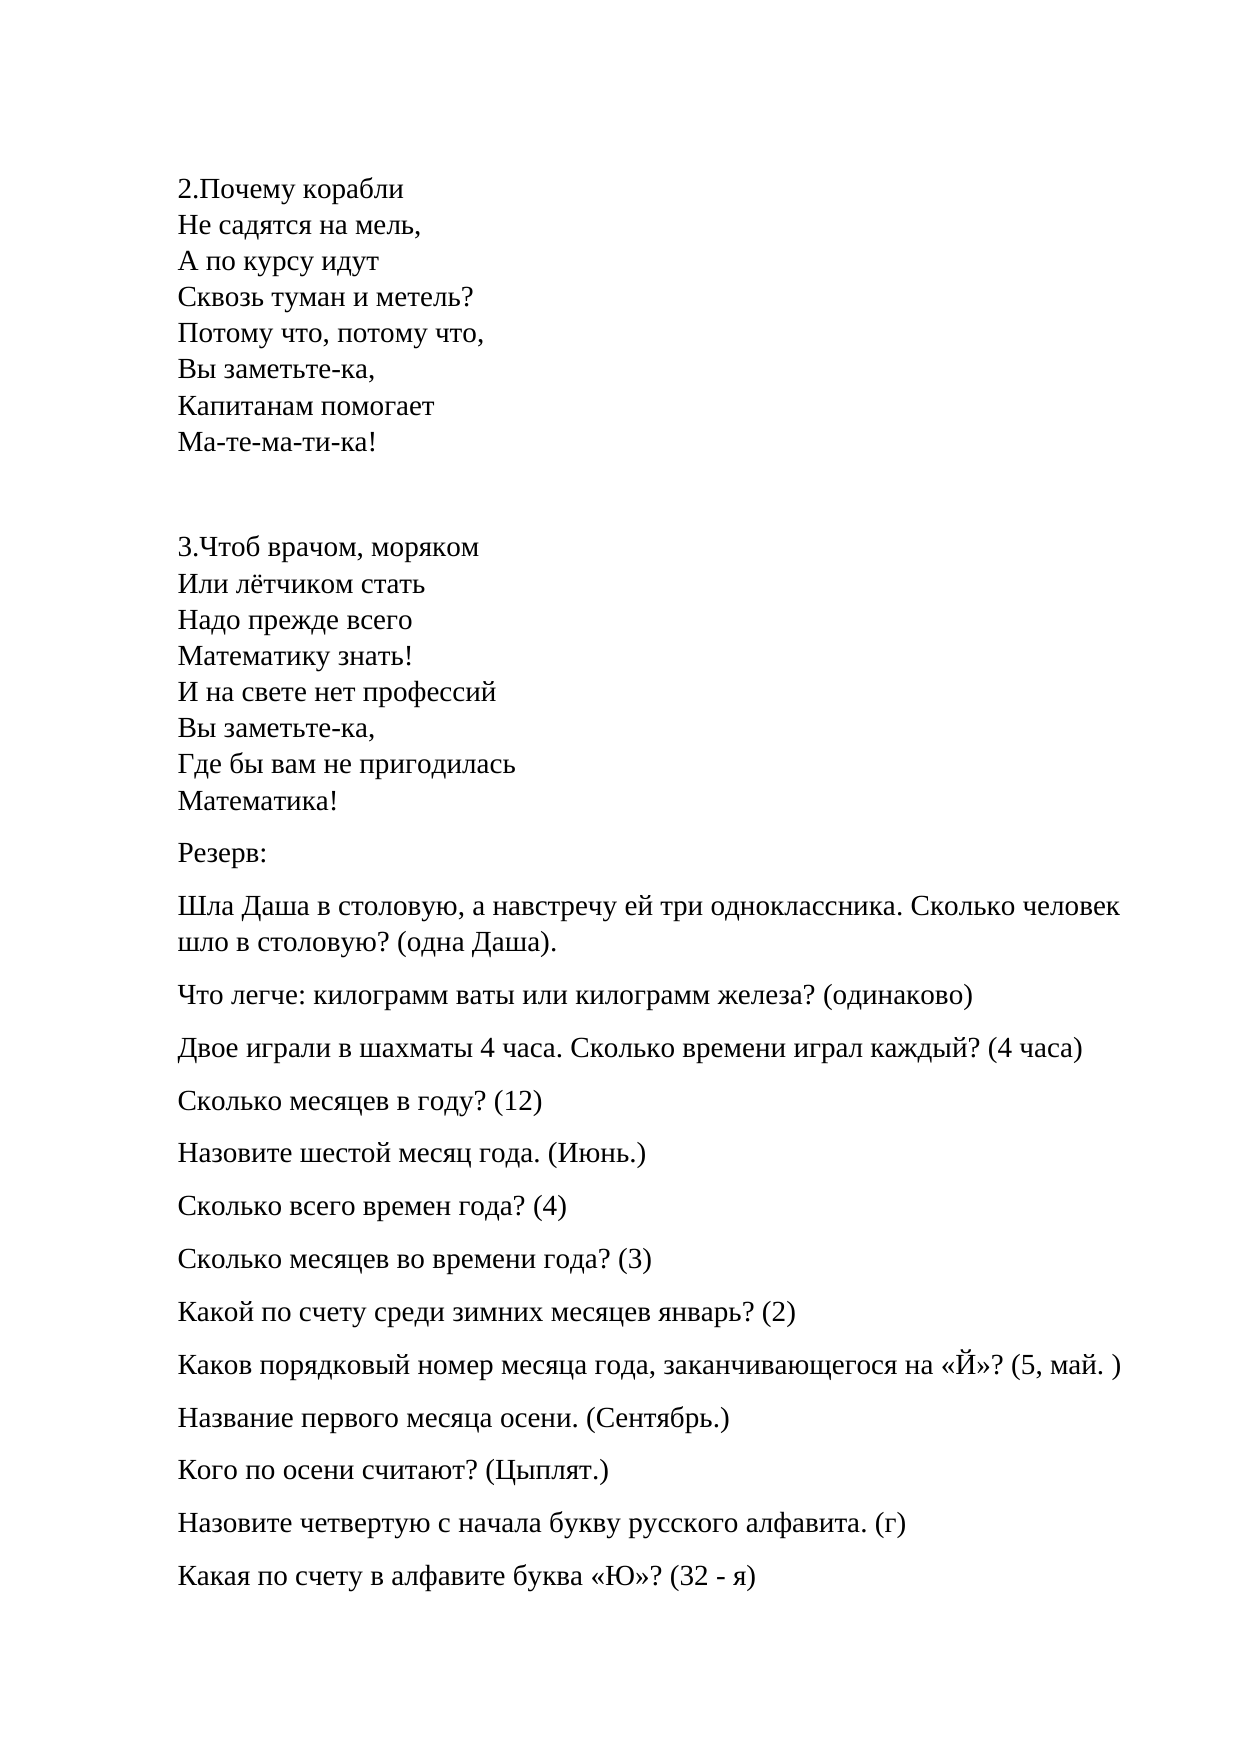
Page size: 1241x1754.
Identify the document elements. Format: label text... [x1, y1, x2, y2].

text Назовите шестой месяц года. (Июнь.) [177, 1136, 1152, 1169]
text Двое играли в шахматы 4 часа. Сколько времени играл каждый? (4 часа) [177, 1030, 1152, 1063]
text Каков порядковый номер месяца года, заканчивающегося на «Й»? (5, май. ) [177, 1347, 1152, 1380]
text 2.Почему корабли Не садятся на мель, А по курсу идут Сквозь туман и метель? Потому что, потому что, Вы заметьте-ка, Капитанам помогает Ма-те-ма-ти-ка! [177, 171, 1152, 457]
text Сколько месяцев во времени года? (3) [177, 1241, 1152, 1275]
text Какая по счету в алфавите буква «Ю»? (32 - я) [177, 1558, 1152, 1592]
text Сколько месяцев в году? (12) [177, 1083, 1152, 1116]
text 3.Чтоб врачом, моряком Или лётчиком стать Надо прежде всего Математику знать! И на свете нет профессий Вы заметьте-ка, Где бы вам не пригодилась Математика! [177, 529, 1152, 816]
text Что легче: килограмм ваты или килограмм железа? (одинаково) [177, 977, 1152, 1011]
text Шла Даша в столовую, а навстречу ей три одноклассника. Сколько человек шло в столовую? (одна Даша). [177, 888, 1152, 958]
text Резерв: [177, 835, 1152, 869]
text Сколько всего времен года? (4) [177, 1188, 1152, 1222]
text Назовите четвертую с начала букву русского алфавита. (г) [177, 1505, 1152, 1539]
text Кого по осени считают? (Цыплят.) [177, 1452, 1152, 1486]
text Какой по счету среди зимних месяцев январь? (2) [177, 1294, 1152, 1328]
text Название первого месяца осени. (Сентябрь.) [177, 1400, 1152, 1433]
